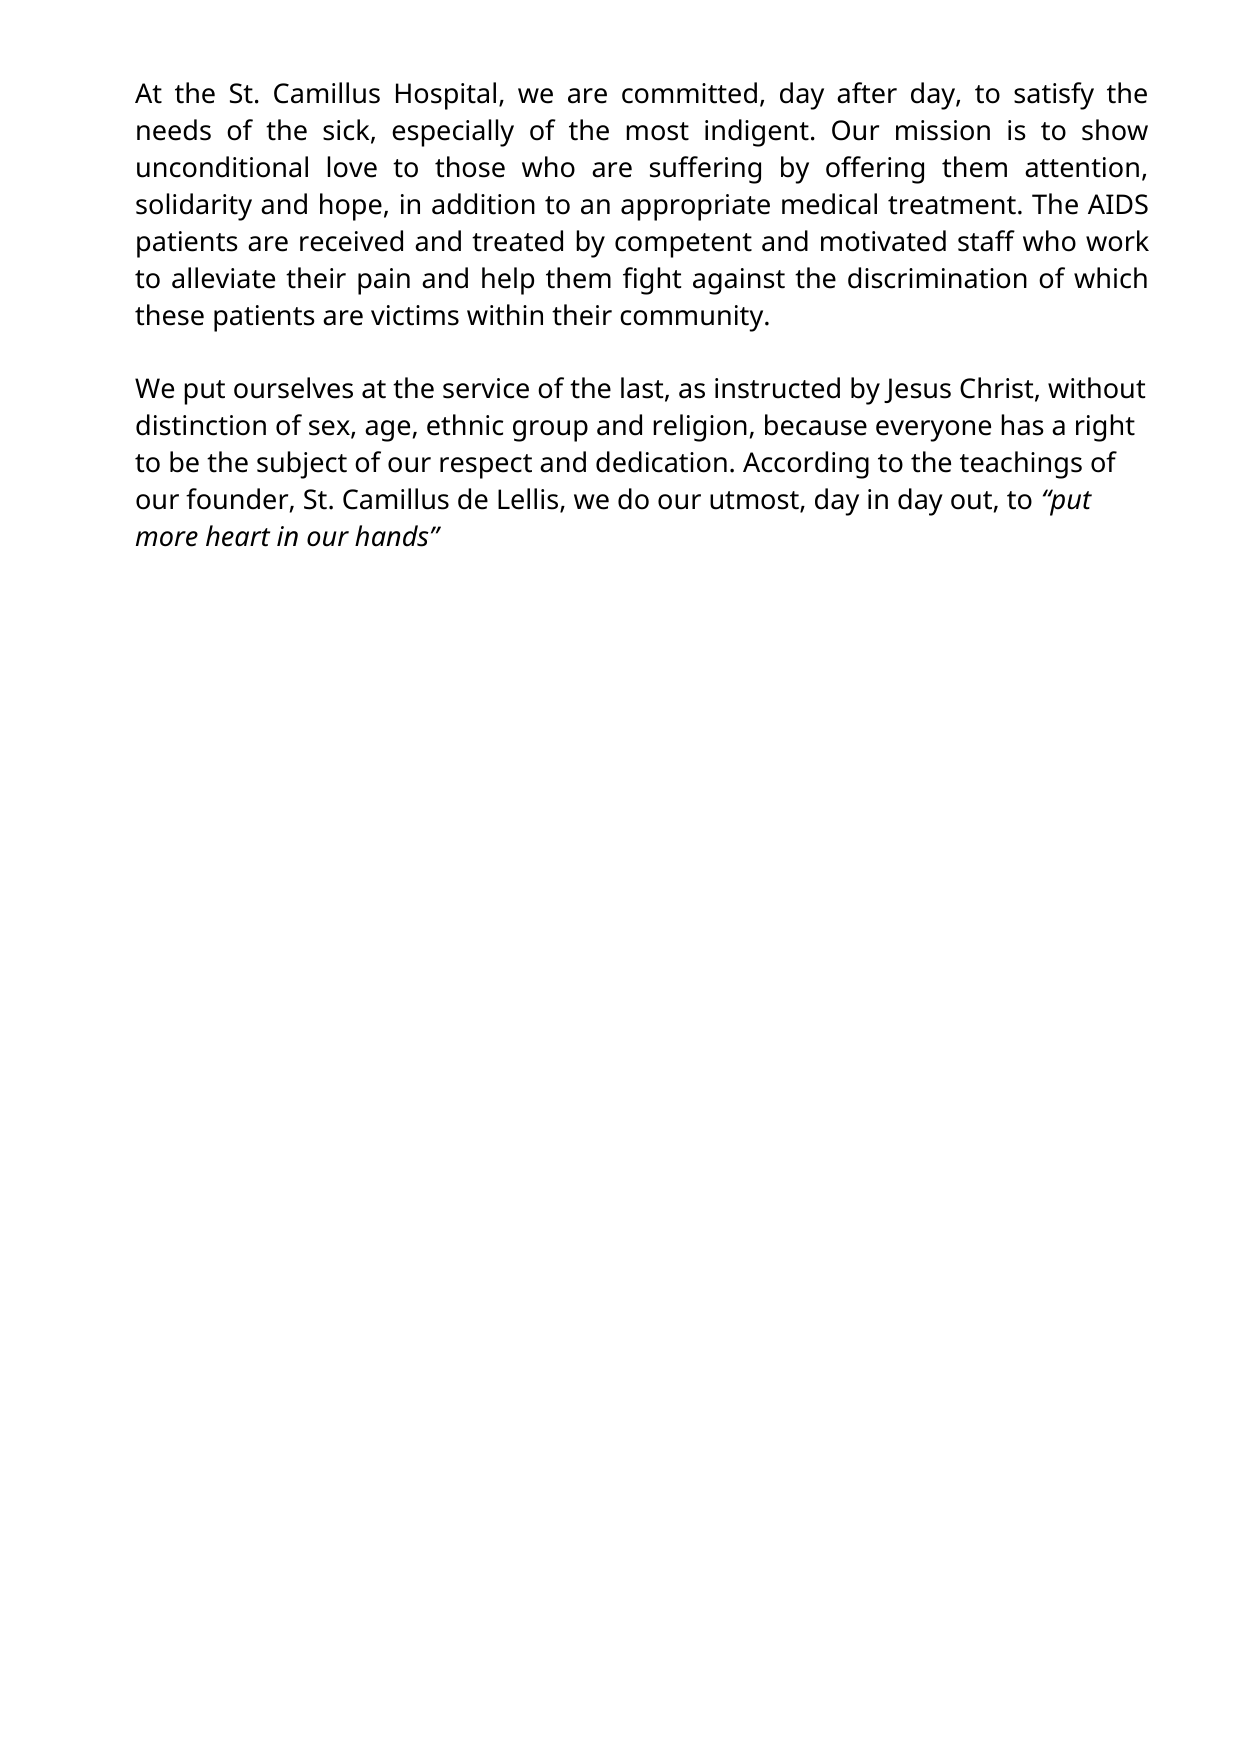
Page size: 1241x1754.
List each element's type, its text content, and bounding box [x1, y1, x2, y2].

text We put ourselves at the service of the last, as instructed by Jesus Christ, without distinction of sex, age, ethnic group and religion, because everyone has a right to be the subject of our respect and dedication. According to the teachings of our founder, St. Camillus de Lellis, we do our utmost, day in day out, to “put more heart in our hands” [135, 370, 1150, 554]
text At the St. Camillus Hospital, we are committed, day after day, to satisfy the needs of the sick, especially of the most indigent. Our mission is to show unconditional love to those who are suffering by offering them attention, solidarity and hope, in addition to an appropriate medical treatment. The AIDS patients are received and treated by competent and motivated staff who work to alleviate their pain and help them fight against the discrimination of which these patients are victims within their community. [135, 75, 1150, 333]
